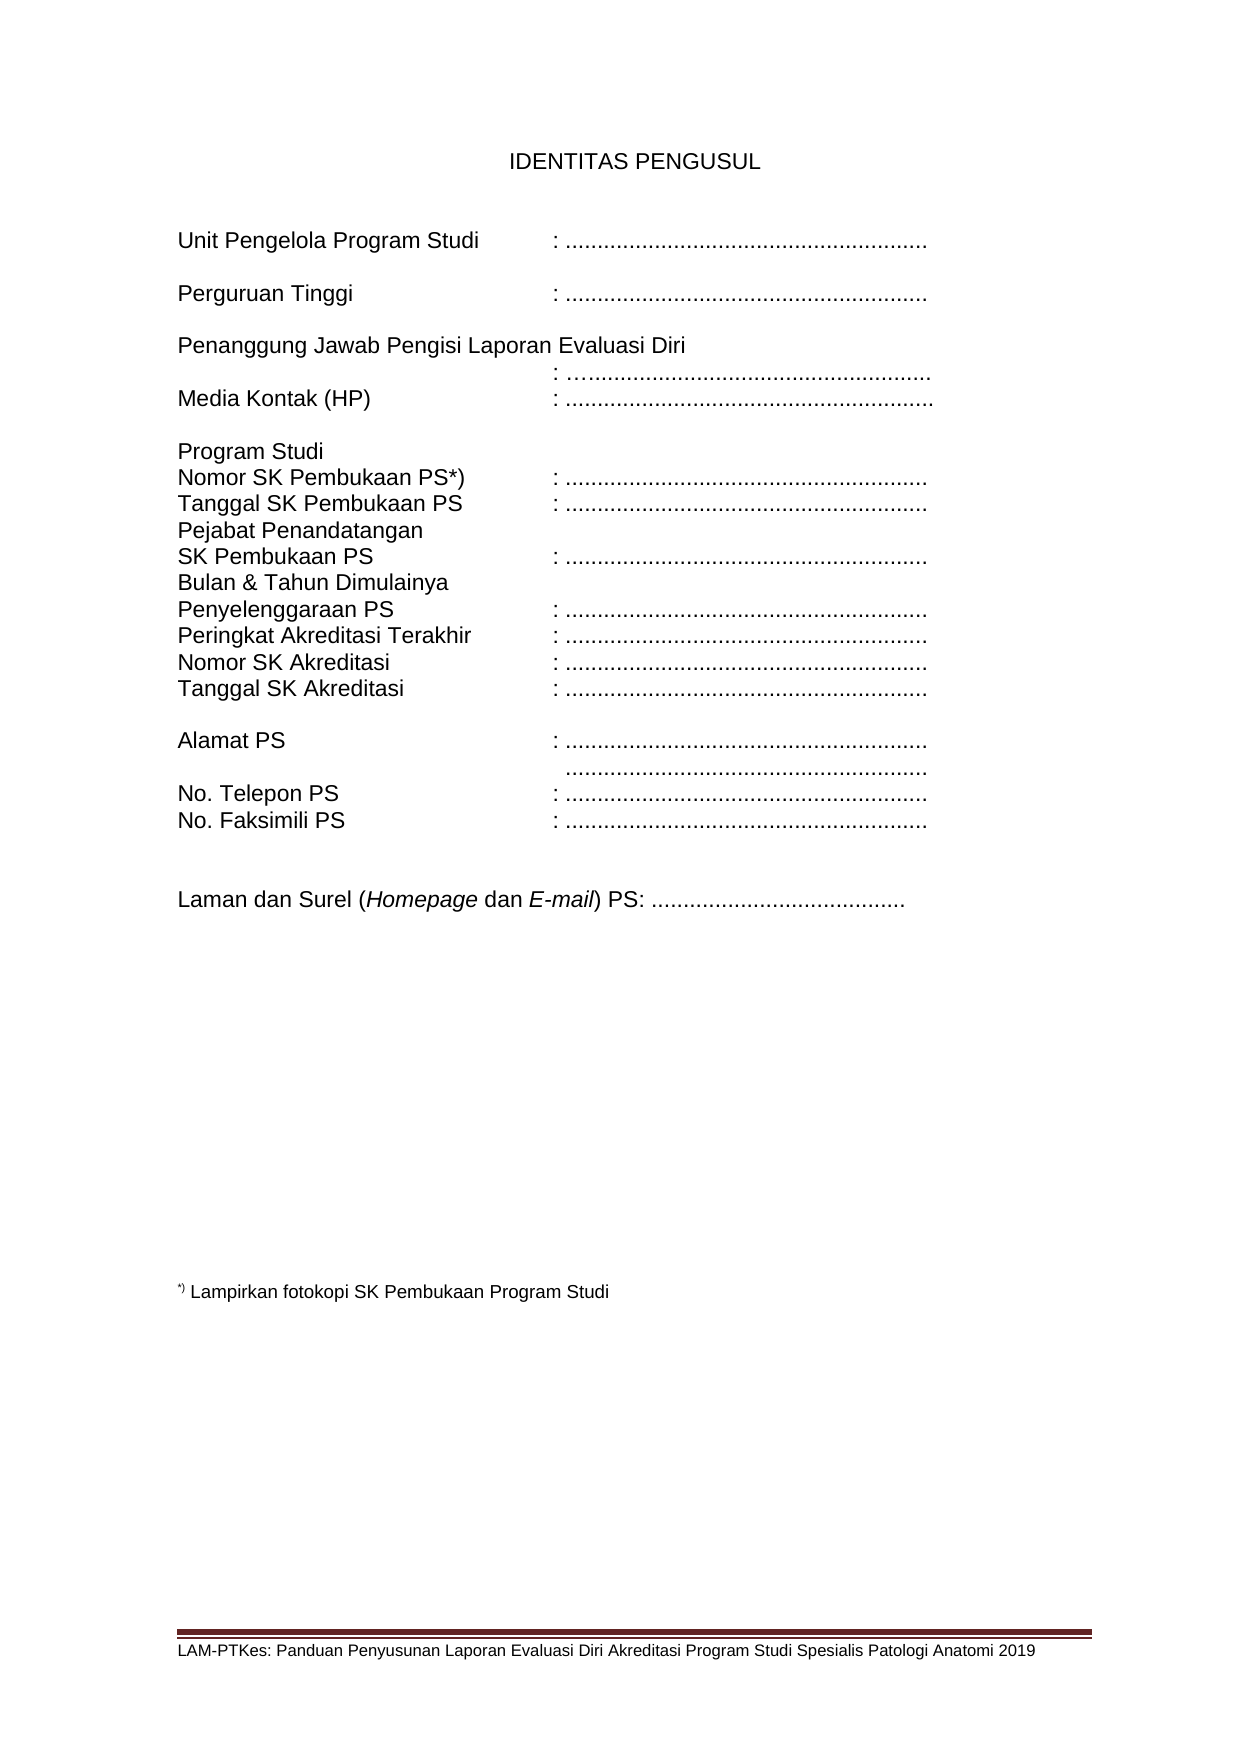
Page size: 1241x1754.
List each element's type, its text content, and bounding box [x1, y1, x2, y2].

text Program Studi [177, 438, 1092, 464]
text Nomor SK Pembukaan PS*) : ......................................................... [177, 464, 1092, 490]
text Tanggal SK Akreditasi : ......................................................... [177, 675, 1092, 701]
text IDENTITAS PENGUSUL [177, 148, 1092, 174]
text Media Kontak (HP) : .......................................................... [177, 385, 1092, 411]
text No. Faksimili PS : ......................................................... [177, 807, 1092, 833]
text Bulan & Tahun Dimulainya [177, 569, 1092, 596]
text Penyelenggaraan PS : ......................................................... [177, 596, 1092, 622]
text *) Lampirkan fotokopi SK Pembukaan Program Studi [177, 1281, 1092, 1302]
text Penanggung Jawab Pengisi Laporan Evaluasi Diri [177, 332, 1092, 358]
text Peringkat Akreditasi Terakhir : ......................................................... [177, 622, 1092, 648]
text ......................................................... [177, 754, 1092, 780]
text Pejabat Penandatangan [177, 517, 1092, 543]
text Laman dan Surel (Homepage dan E-mail) PS: ........................................ [177, 886, 1092, 912]
text Perguruan Tinggi : ......................................................... [177, 279, 1092, 306]
text Alamat PS : ......................................................... [177, 727, 1092, 754]
text No. Telepon PS : ......................................................... [177, 780, 1092, 807]
text SK Pembukaan PS : ......................................................... [177, 543, 1092, 569]
text Tanggal SK Pembukaan PS : ......................................................... [177, 490, 1092, 517]
text : …...................................................... [177, 358, 1092, 385]
text Nomor SK Akreditasi : ......................................................... [177, 648, 1092, 675]
text Unit Pengelola Program Studi : ......................................................... [177, 227, 1092, 253]
